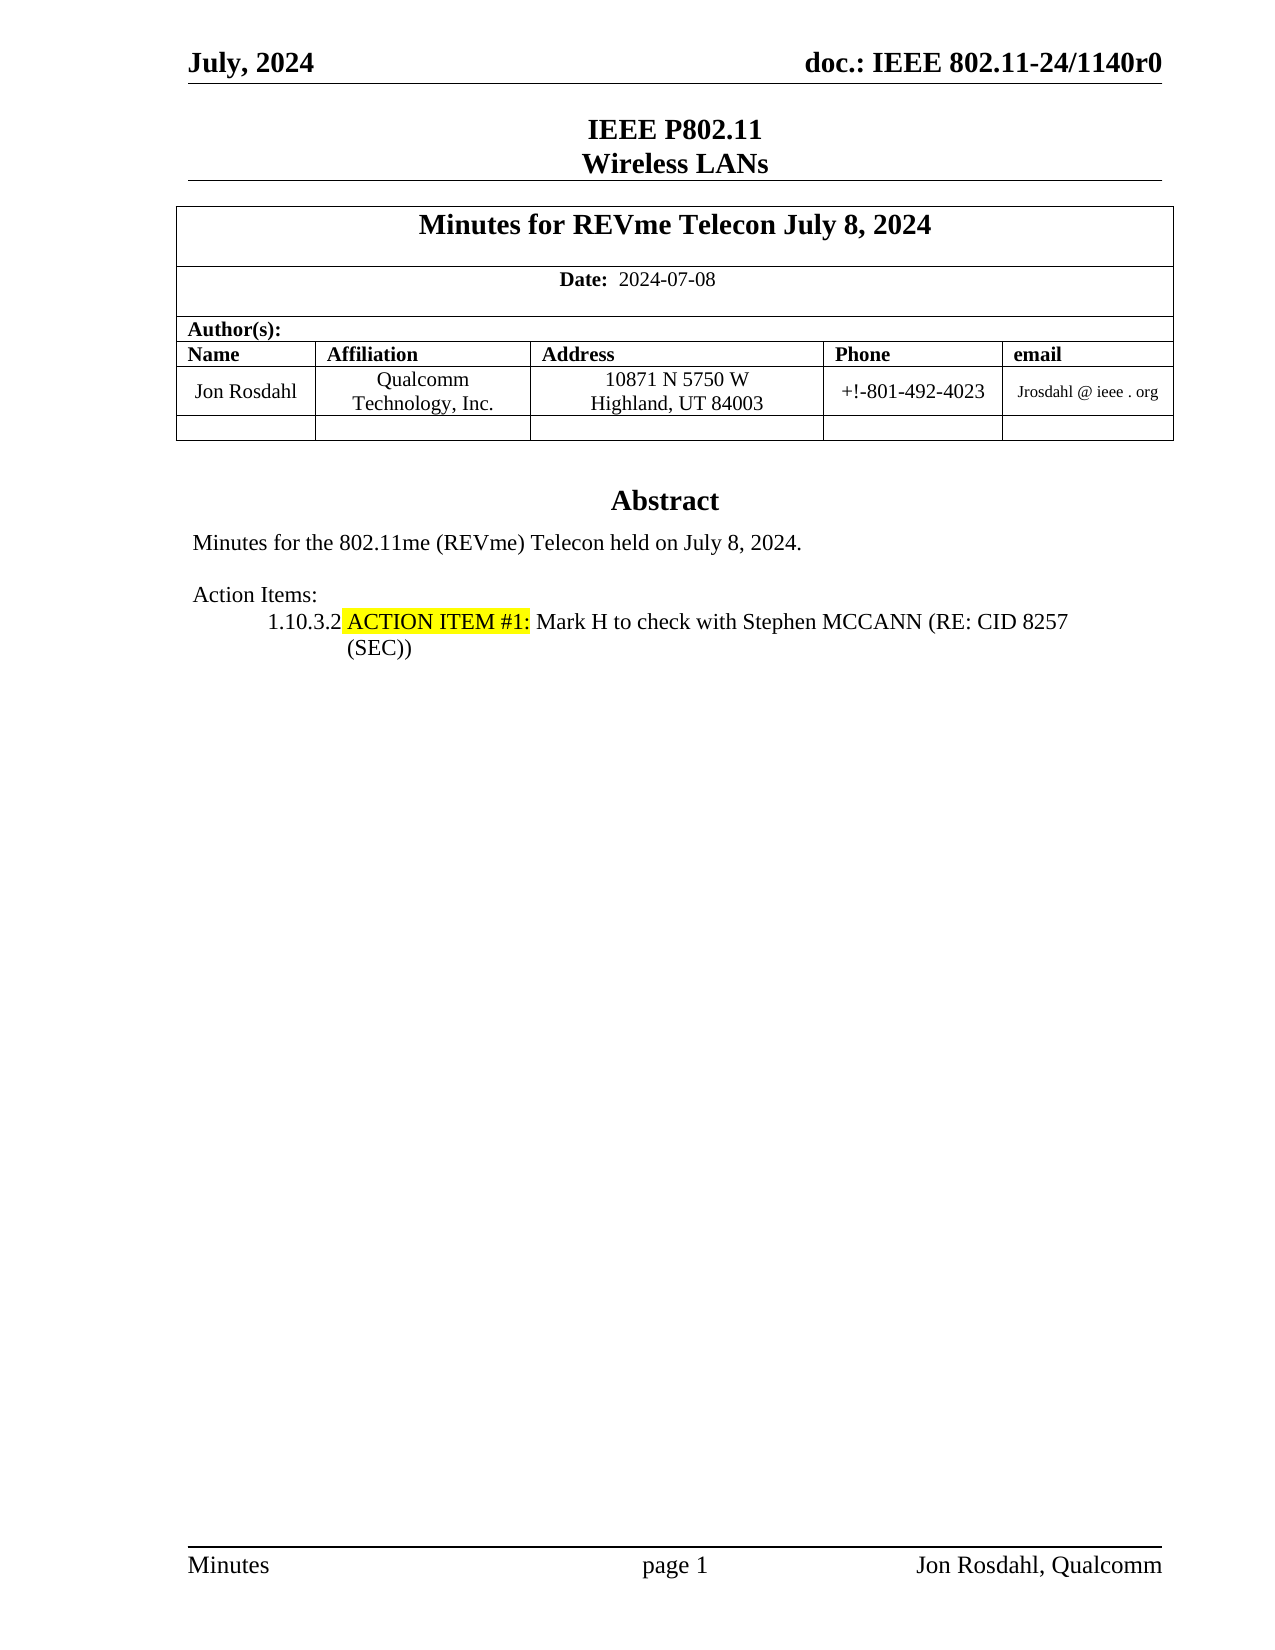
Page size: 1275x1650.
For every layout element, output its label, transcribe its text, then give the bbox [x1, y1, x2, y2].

table_cell Qualcomm Technology, Inc. [316, 367, 530, 415]
table_cell Author(s): [177, 317, 1173, 341]
table_cell Affiliation [316, 342, 530, 366]
table_cell [824, 416, 1002, 440]
table_cell Jon Rosdahl [177, 367, 315, 415]
table_cell Phone [824, 342, 1002, 366]
table_cell [531, 416, 823, 440]
table_cell [1003, 416, 1173, 440]
table_cell [316, 416, 530, 440]
table_cell Address [531, 342, 823, 366]
table_cell email [1003, 342, 1173, 366]
table_cell Name [177, 342, 315, 366]
table_cell Date: 2024-07-08 [177, 267, 1173, 316]
table_cell Jrosdahl @ ieee . org [1003, 367, 1173, 415]
text IEEE P802.11 Wireless LANs [187, 112, 1162, 181]
table_cell 10871 N 5750 W Highland, UT 84003 [531, 367, 823, 415]
table_cell [177, 416, 315, 440]
table_header Minutes for REVme Telecon July 8, 2024 [177, 207, 1173, 266]
table_cell +!-801-492-4023 [824, 367, 1002, 415]
